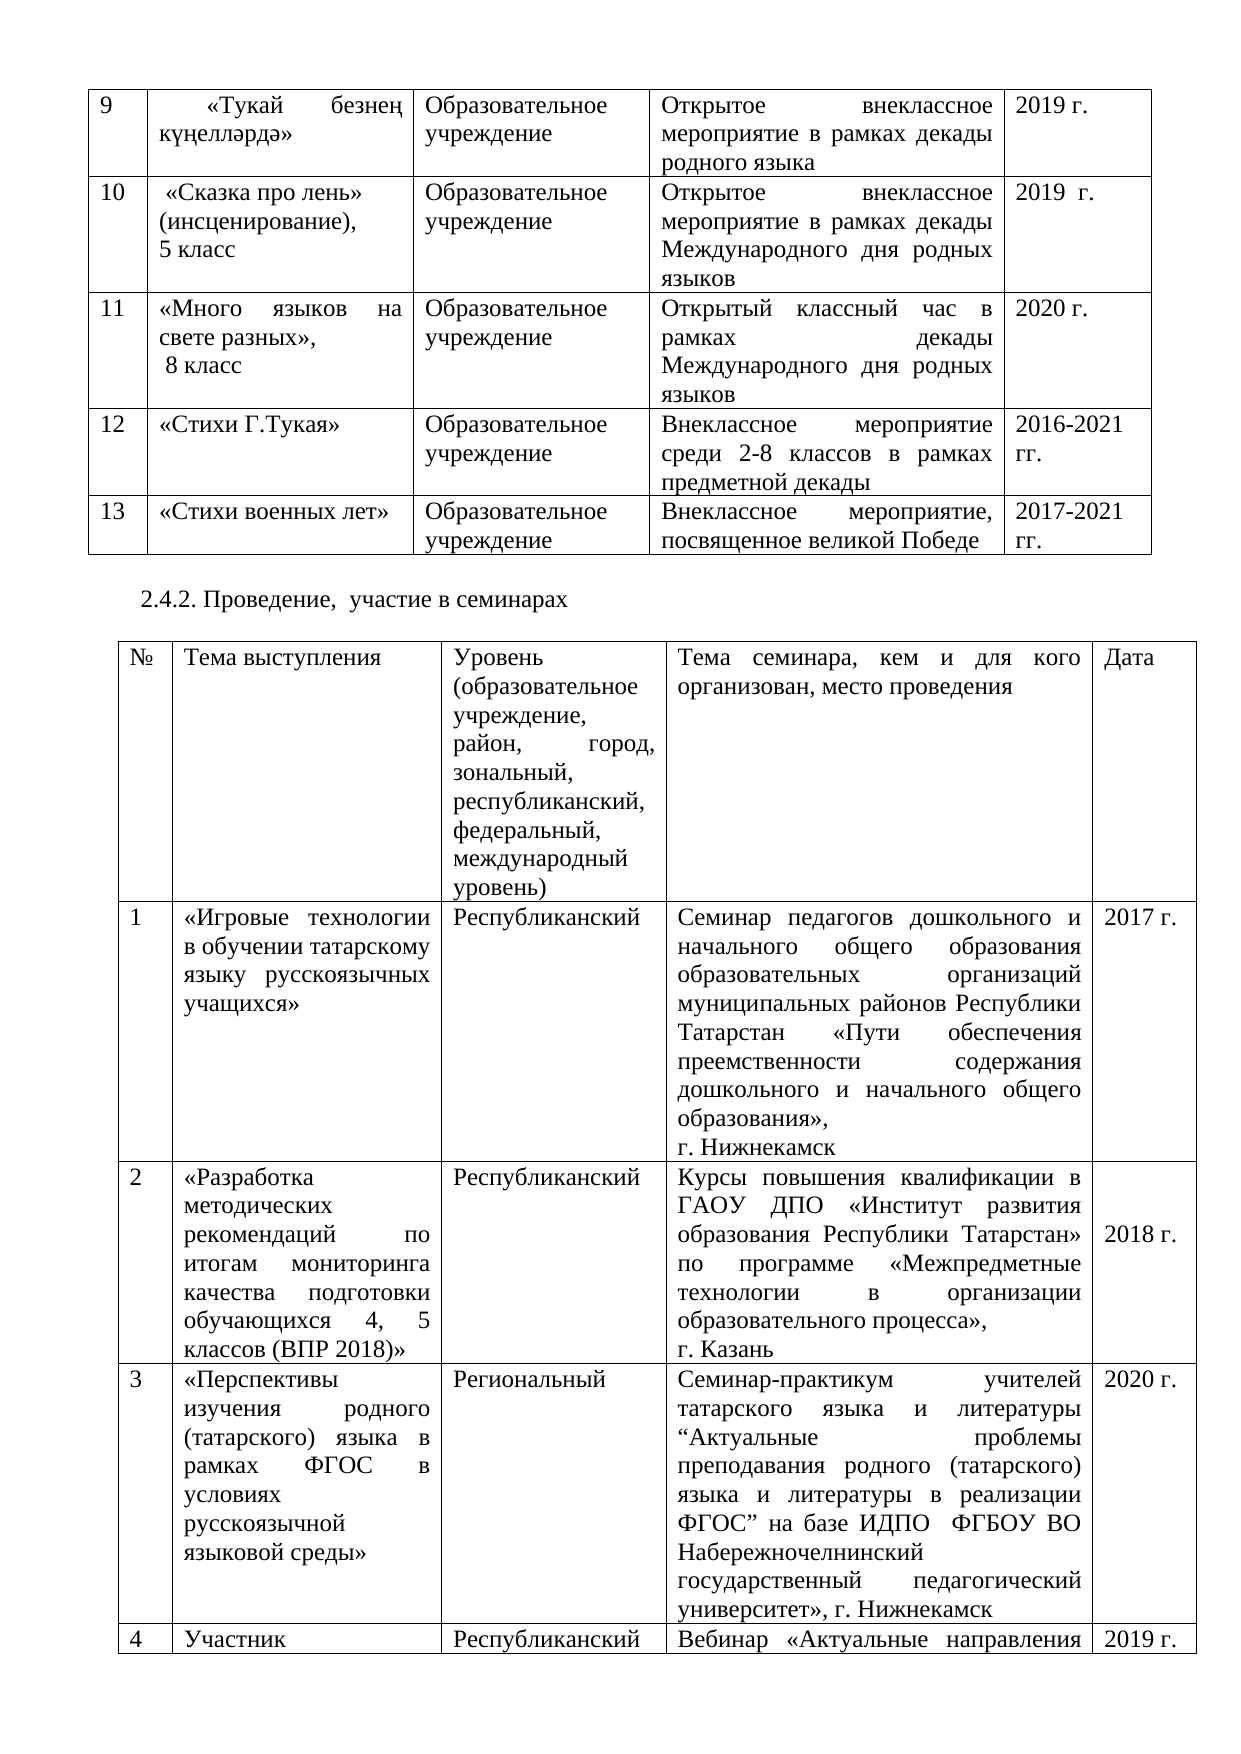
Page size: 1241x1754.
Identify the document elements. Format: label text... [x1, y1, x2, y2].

table_cell 2019 г. [1005, 177, 1151, 292]
table_cell 4 [119, 1624, 172, 1653]
text 2.4.2. Проведение, участие в семинарах [140, 584, 1181, 612]
table_cell 11 [89, 293, 147, 408]
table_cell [414, 90, 649, 176]
table_cell 2019 г. [1093, 1624, 1196, 1653]
table_cell 2018 г. [1093, 1162, 1196, 1363]
table_cell 2020 г. [1005, 293, 1151, 408]
table_cell 2016-2021 гг. [1005, 409, 1151, 495]
table_cell «Стихи военных лет» [148, 496, 413, 554]
table_cell Открытый классный час в рамках декады Международного дня родных языков [650, 293, 1004, 408]
table_cell «Сказка про лень» (инсценирование), 5 класс [148, 177, 413, 292]
table_header Тема выступления [173, 642, 441, 901]
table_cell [650, 90, 1004, 176]
table_cell Образовательное учреждение [414, 293, 649, 408]
table_cell 1 [119, 902, 172, 1161]
table_cell 10 [89, 177, 147, 292]
table_cell Образовательное учреждение [414, 177, 649, 292]
table_cell «Стихи Г.Тукая» [148, 409, 413, 495]
table_cell Семинар педагогов дошкольного и начального общего образования образовательных организаций муниципальных районов Республики Татарстан «Пути обеспечения преемственности содержания дошкольного и начального общего образования», г. Нижнекамск [667, 902, 1092, 1161]
table_cell 2019 г. [1005, 90, 1151, 176]
table_cell Семинар-практикум учителей татарского языка и литературы “Актуальные проблемы преподавания родного (татарского) языка и литературы в реализации ФГОС” на базе ИДПО ФГБОУ ВО Набережночелнинский государственный педагогический университет», г. Нижнекамск [667, 1364, 1092, 1623]
table_cell 3 [119, 1364, 172, 1623]
table_cell «Разработка методических рекомендаций по итогам мониторинга качества подготовки обучающихся 4, 5 классов (ВПР 2018)» [173, 1162, 441, 1363]
table_cell 2017 г. [1093, 902, 1196, 1161]
table_header Дата [1093, 642, 1196, 901]
table_cell Внеклассное мероприятие среди 2-8 классов в рамках предметной декады [650, 409, 1004, 495]
table_cell «Перспективы изучения родного (татарского) языка в рамках ФГОС в условиях русскоязычной языковой среды» [173, 1364, 441, 1623]
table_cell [667, 1624, 1092, 1653]
table_cell «Игровые технологии в обучении татарскому языку русскоязычных учащихся» [173, 902, 441, 1161]
table_cell 13 [89, 496, 147, 554]
table_cell Образовательное учреждение [414, 409, 649, 495]
table_cell Участник [173, 1624, 441, 1653]
table_cell Региональный [442, 1364, 666, 1623]
table_header Тема семинара, кем и для кого организован, место проведения [667, 642, 1092, 901]
table_cell Республиканский [442, 1162, 666, 1363]
table_cell 12 [89, 409, 147, 495]
table_cell Курсы повышения квалификации в ГАОУ ДПО «Институт развития образования Республики Татарстан» по программе «Межпредметные технологии в организации образовательного процесса», г. Казань [667, 1162, 1092, 1363]
table_cell 9 [89, 90, 147, 176]
table_cell Открытое внеклассное мероприятие в рамках декады Международного дня родных языков [650, 177, 1004, 292]
table_header Уровень (образовательное учреждение, район, город, зональный, республиканский, федеральный, международный уровень) [442, 642, 666, 901]
table_cell Внеклассное мероприятие, посвященное великой Победе [650, 496, 1004, 554]
table_cell 2020 г. [1093, 1364, 1196, 1623]
table_header № [119, 642, 172, 901]
table_cell 2 [119, 1162, 172, 1363]
table_cell Республиканский [442, 902, 666, 1161]
table_cell Республиканский [442, 1624, 666, 1653]
table_cell «Много языков на свете разных», 8 класс [148, 293, 413, 408]
table_cell «Тукай безнең күңелләрдә» [148, 90, 413, 176]
table_cell Образовательное учреждение [414, 496, 649, 554]
table_cell 2017-2021 гг. [1005, 496, 1151, 554]
